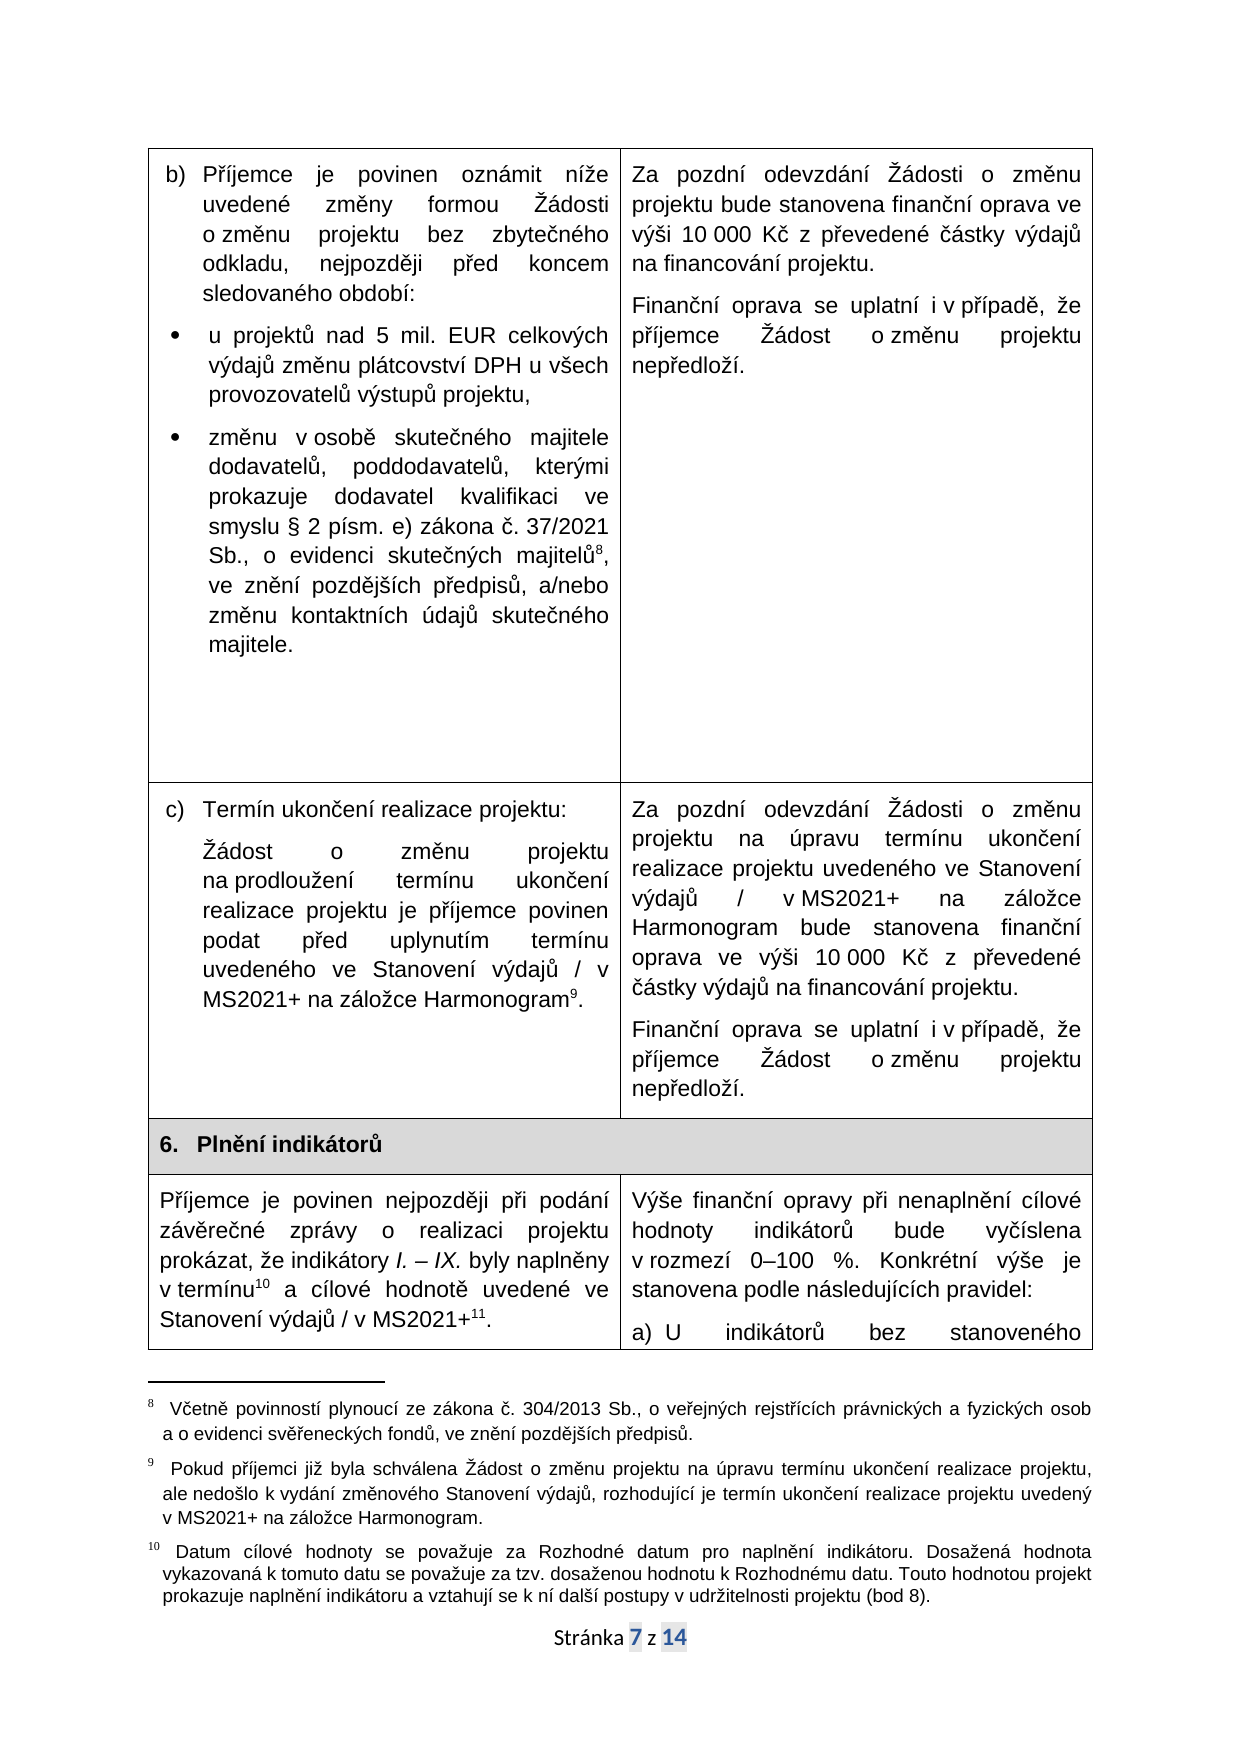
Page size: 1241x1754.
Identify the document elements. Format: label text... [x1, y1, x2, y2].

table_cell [149, 1175, 620, 1348]
table_cell Za pozdní odevzdání Žádosti o změnu projektu na úpravu termínu ukončení realizace projektu uvedeného ve Stanovení výdajů / v MS2021+ na záložce Harmonogram bude stanovena finanční oprava ve výši 10 000 Kč z převedené částky výdajů na financování projektu. Finanční oprava se uplatní i v případě, že příjemce Žádost o změnu projektu nepředloží. [621, 783, 1092, 1118]
table_cell Příjemce je povinen oznámit níže uvedené změny formou Žádosti o změnu projektu bez zbytečného odkladu, nejpozději před koncem sledovaného období: u projektů nad 5 mil. EUR celkových výdajů změnu plátcovství DPH u všech provozovatelů výstupů projektu, změnu v osobě skutečného majitele dodavatelů, poddodavatelů, kterými prokazuje dodavatel kvalifikaci ve smyslu § 2 písm. e) zákona č. 37/2021 Sb., o evidenci skutečných majitelů, ve znění pozdějších předpisů, a/nebo změnu kontaktních údajů skutečného majitele. [149, 149, 620, 782]
table_cell Plnění indikátorů [149, 1119, 1092, 1174]
table_cell Termín ukončení realizace projektu: Žádost o změnu projektu na prodloužení termínu ukončení realizace projektu je příjemce povinen podat před uplynutím termínu uvedeného ve Stanovení výdajů / v MS2021+ na záložce Harmonogram. [149, 783, 620, 1118]
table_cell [621, 1175, 1092, 1348]
table_cell Za pozdní odevzdání Žádosti o změnu projektu bude stanovena finanční oprava ve výši 10 000 Kč z převedené částky výdajů na financování projektu. Finanční oprava se uplatní i v případě, že příjemce Žádost o změnu projektu nepředloží. [621, 149, 1092, 782]
